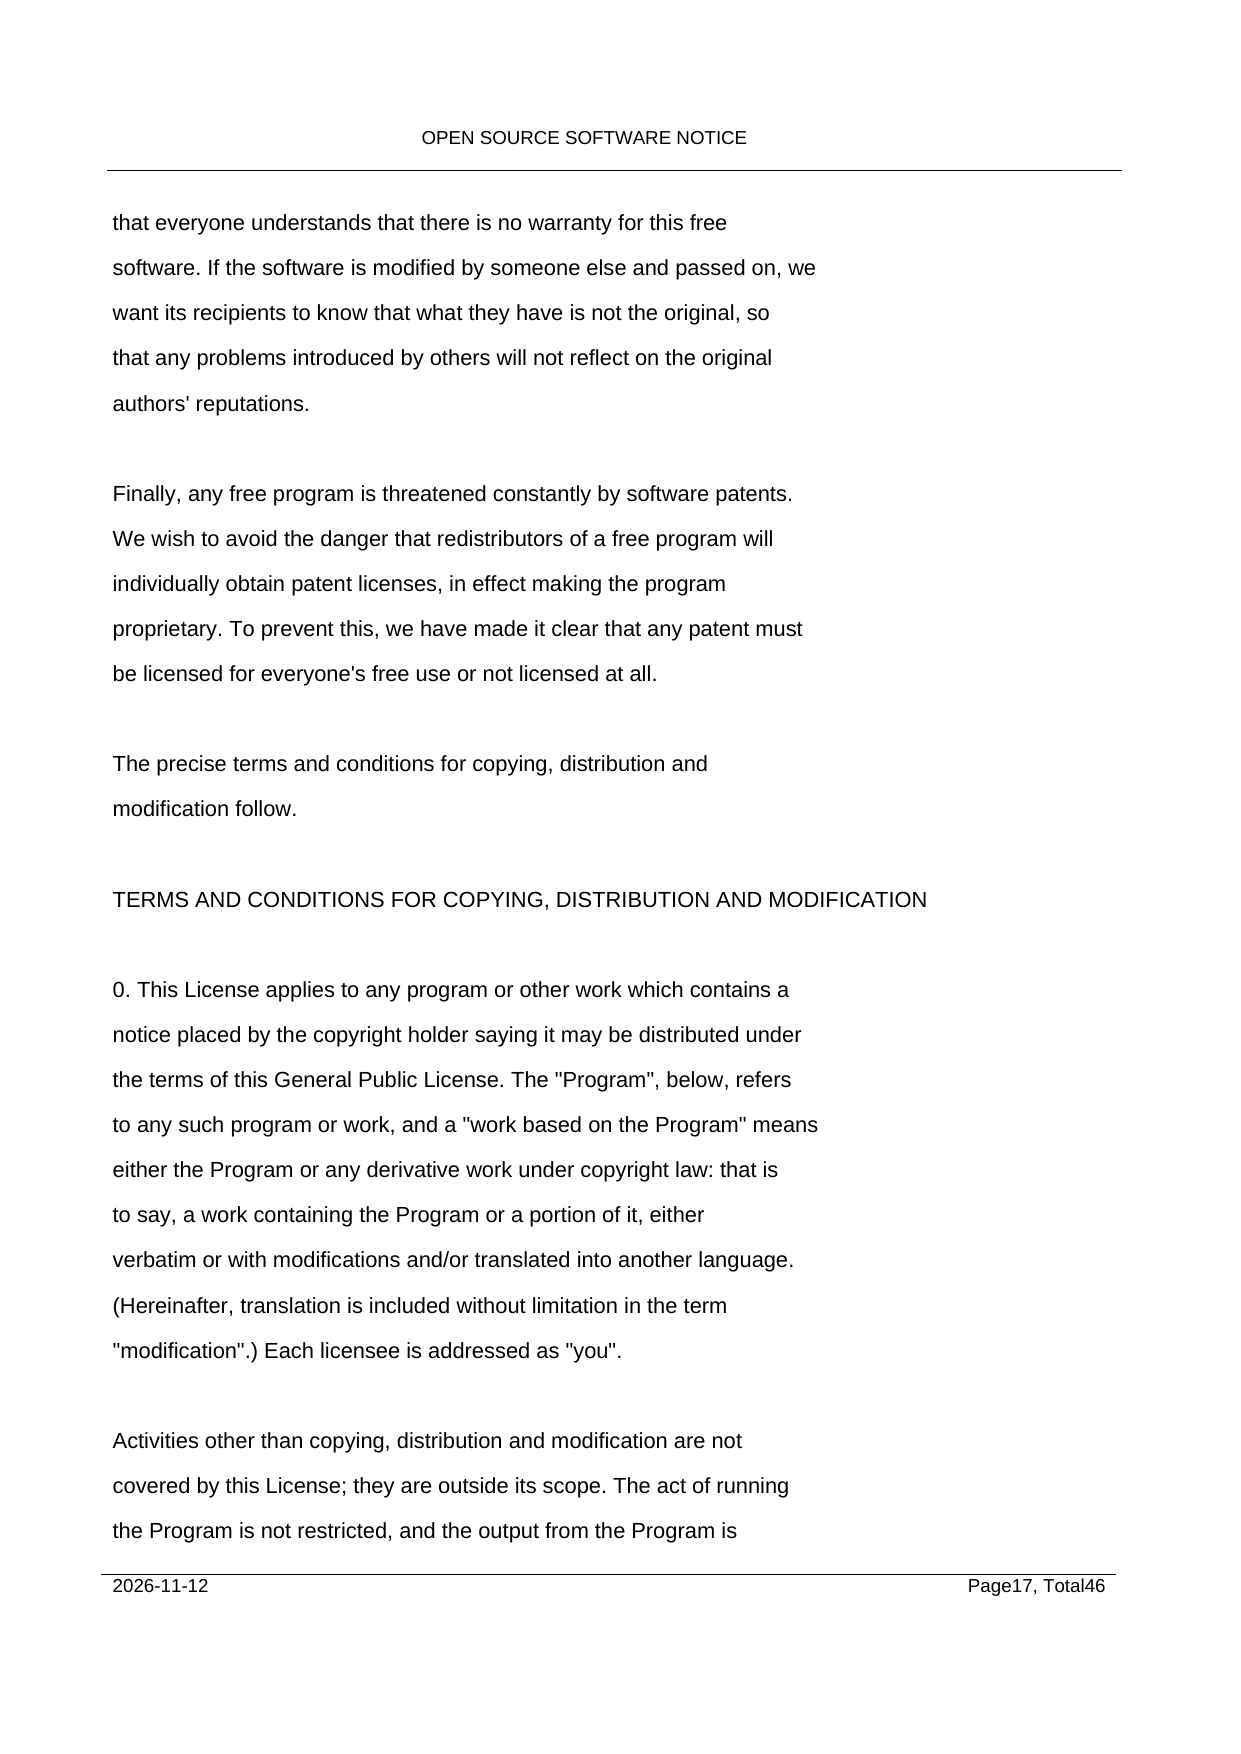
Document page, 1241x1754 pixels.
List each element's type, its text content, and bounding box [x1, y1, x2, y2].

text want its recipients to know that what they have is not the original, so [112, 297, 1128, 329]
text verbatim or with modifications and/or translated into another language. [112, 1244, 1128, 1276]
text covered by this License; they are outside its scope. The act of running [112, 1469, 1128, 1502]
text We wish to avoid the danger that redistributors of a free program will [112, 522, 1128, 554]
text the terms of this General Public License. The "Program", below, refers [112, 1063, 1128, 1096]
text proprietary. To prevent this, we have made it clear that any patent must [112, 612, 1128, 645]
text individually obtain patent licenses, in effect making the program [112, 567, 1128, 600]
text TERMS AND CONDITIONS FOR COPYING, DISTRIBUTION AND MODIFICATION [112, 883, 1128, 915]
text to any such program or work, and a "work based on the Program" means [112, 1108, 1128, 1141]
text modification follow. [112, 793, 1128, 825]
text software. If the software is modified by someone else and passed on, we [112, 251, 1128, 284]
text "modification".) Each licensee is addressed as "you". [112, 1334, 1128, 1366]
text 0. This License applies to any program or other work which contains a [112, 973, 1128, 1006]
text (Hereinafter, translation is included without limitation in the term [112, 1289, 1128, 1321]
text Activities other than copying, distribution and modification are not [112, 1424, 1128, 1457]
text that everyone understands that there is no warranty for this free [112, 206, 1128, 239]
text The precise terms and conditions for copying, distribution and [112, 748, 1128, 780]
text be licensed for everyone's free use or not licensed at all. [112, 657, 1128, 690]
text either the Program or any derivative work under copyright law: that is [112, 1153, 1128, 1186]
text that any problems introduced by others will not reflect on the original [112, 342, 1128, 374]
text notice placed by the copyright holder saying it may be distributed under [112, 1018, 1128, 1051]
text authors' reputations. [112, 387, 1128, 419]
text the Program is not restricted, and the output from the Program is [112, 1514, 1128, 1547]
text Finally, any free program is threatened constantly by software patents. [112, 477, 1128, 509]
text to say, a work containing the Program or a portion of it, either [112, 1199, 1128, 1231]
